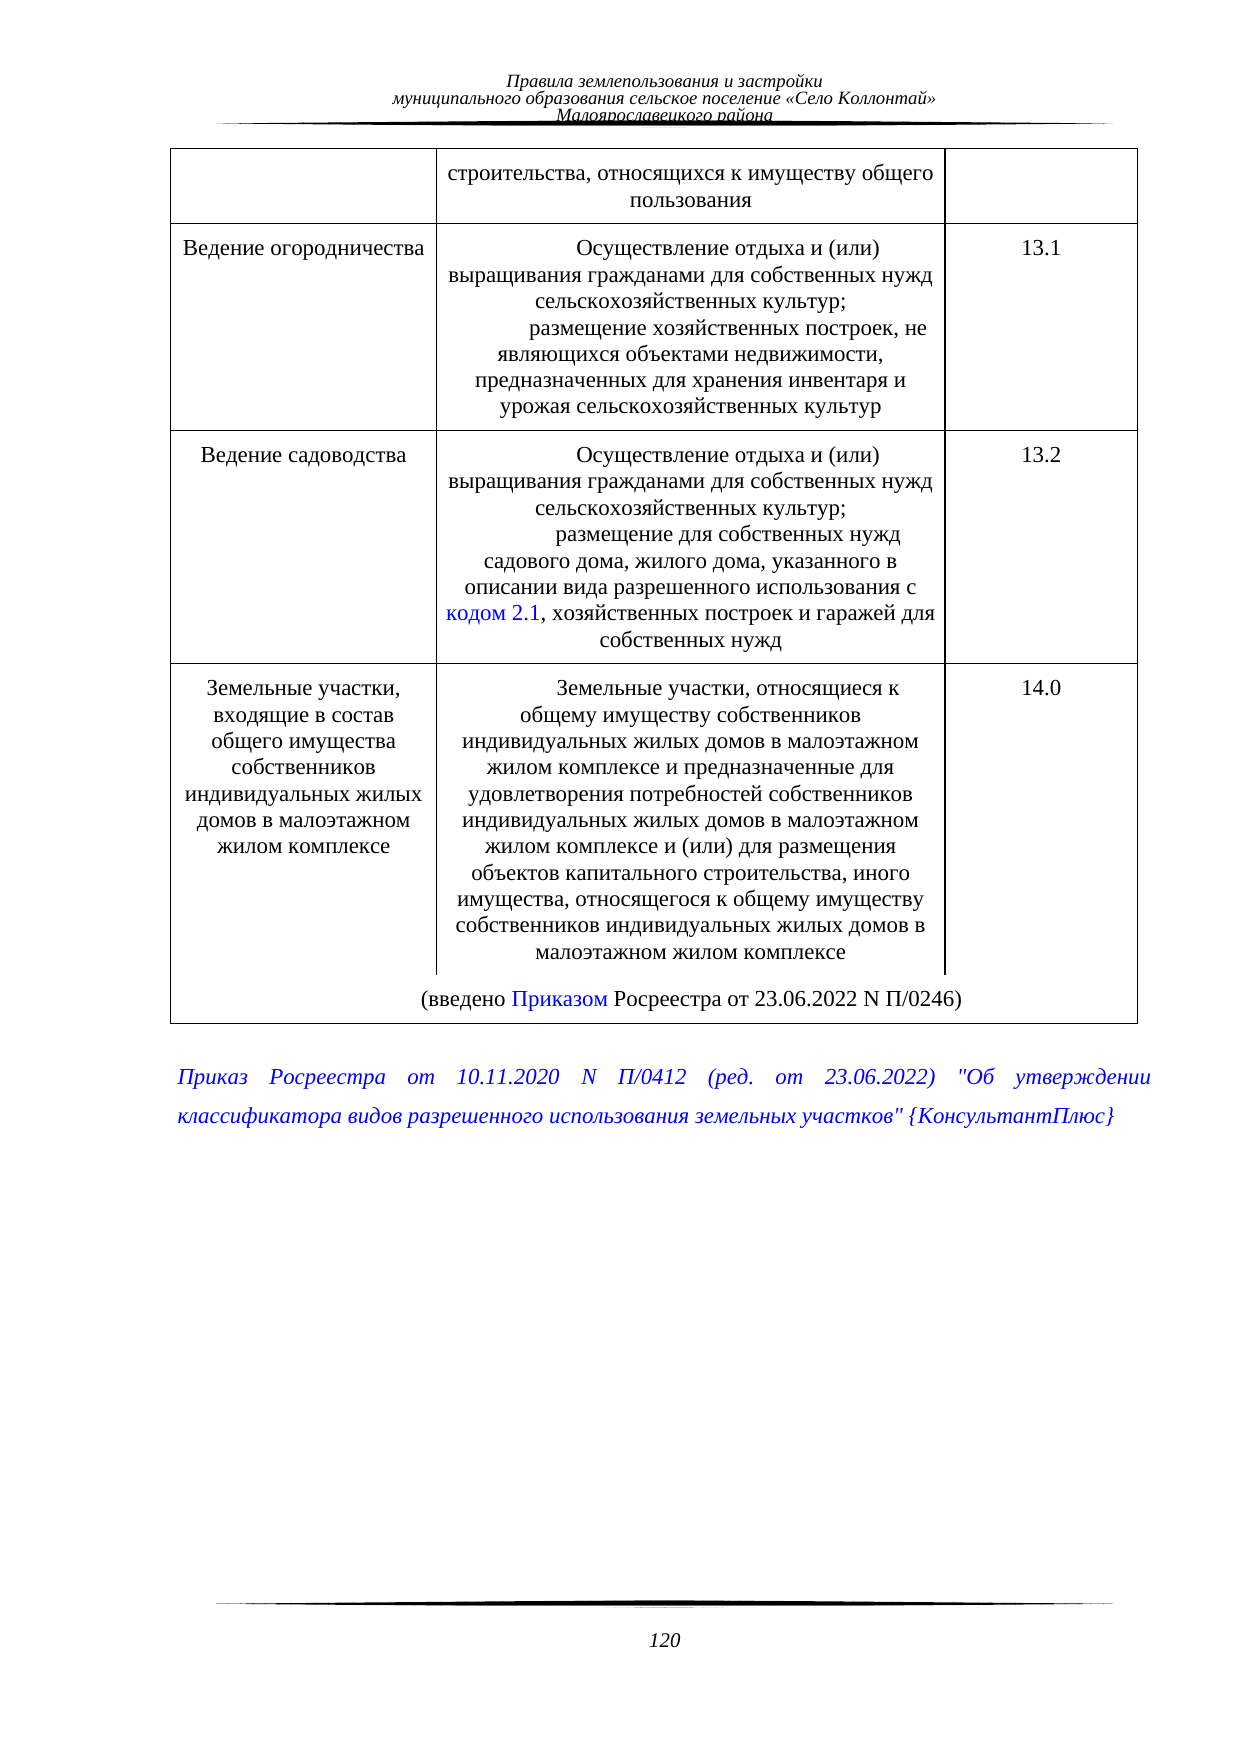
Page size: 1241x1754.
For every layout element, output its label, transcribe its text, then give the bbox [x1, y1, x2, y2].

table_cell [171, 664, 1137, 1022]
text Приказ Росреестра от 10.11.2020 N П/0412 (ред. от 23.06.2022) "Об утверждении классификатора видов разрешенного использования земельных участков" {КонсультантПлюс} [177, 1023, 1152, 1129]
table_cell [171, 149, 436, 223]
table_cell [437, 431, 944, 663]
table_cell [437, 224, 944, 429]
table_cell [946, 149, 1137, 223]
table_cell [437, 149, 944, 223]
picture [215, 1600, 1113, 1608]
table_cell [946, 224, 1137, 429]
picture [215, 119, 1113, 128]
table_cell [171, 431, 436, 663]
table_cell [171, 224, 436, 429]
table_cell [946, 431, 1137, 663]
